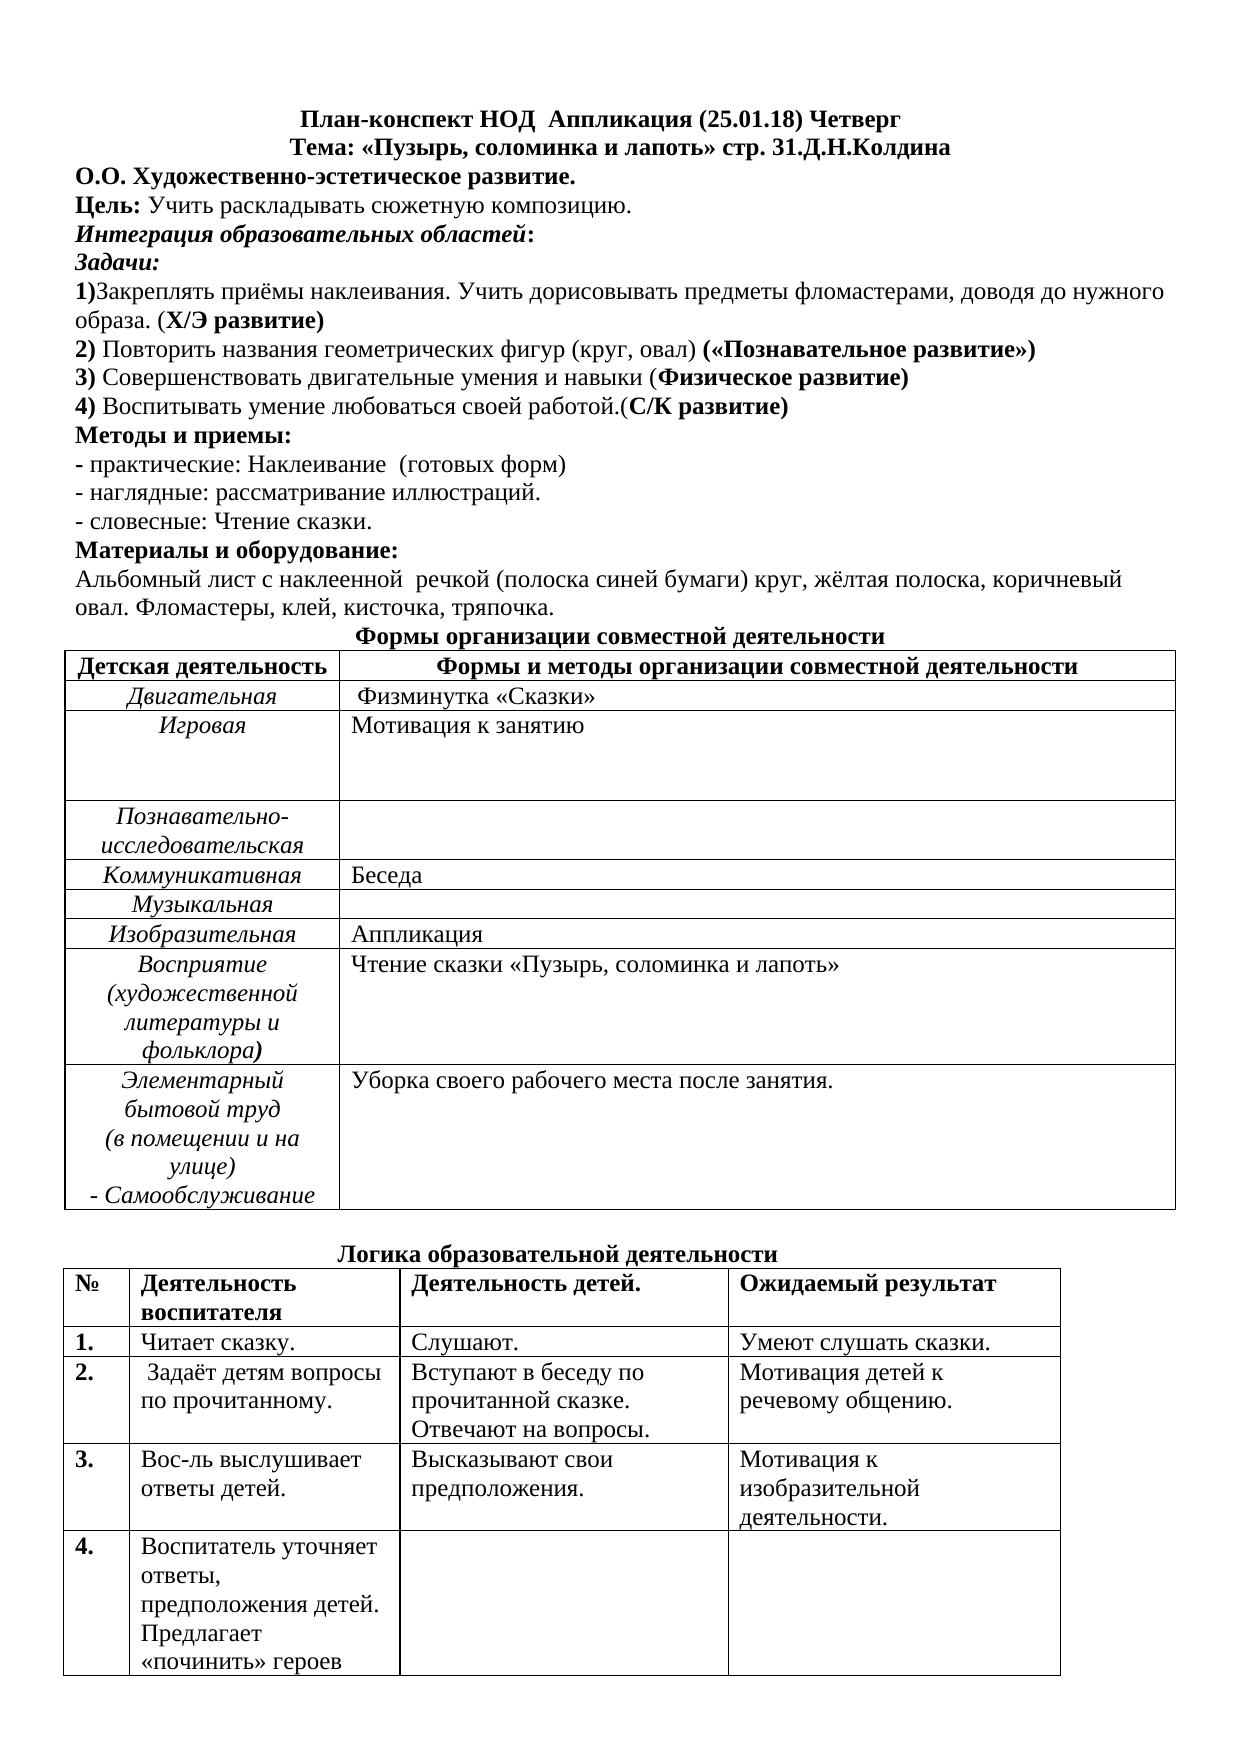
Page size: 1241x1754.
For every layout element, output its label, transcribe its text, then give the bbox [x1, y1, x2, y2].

text Альбомный лист с наклеенной речкой (полоска синей бумаги) круг, жёлтая полоска, коричневый овал. Фломастеры, клей, кисточка, тряпочка. [75, 564, 1165, 621]
table_cell Уборка своего рабочего места после занятия. [340, 1065, 1175, 1209]
table_cell Аппликация [340, 919, 1175, 948]
table_cell Умеют слушать сказки. [729, 1327, 1060, 1356]
table_cell Вос-ль выслушивает ответы детей. [130, 1444, 399, 1530]
table_header № [64, 1269, 129, 1326]
text О.О. Художественно-эстетическое развитие. [75, 161, 1165, 190]
table_cell Задаёт детям вопросы по прочитанному. [130, 1357, 399, 1443]
table_cell Вступают в беседу по прочитанной сказке. Отвечают на вопросы. [401, 1357, 728, 1443]
text Интеграция образовательных областей: [75, 219, 1165, 247]
table_cell Физминутка «Сказки» [340, 681, 1175, 709]
table_cell Слушают. [401, 1327, 728, 1356]
table_header Деятельность детей. [401, 1269, 728, 1326]
table_cell Двигательная [66, 681, 339, 709]
table_cell Чтение сказки «Пузырь, соломинка и лапоть» [340, 949, 1175, 1064]
table_cell Музыкальная [66, 890, 339, 918]
text Тема: «Пузырь, соломинка и лапоть» стр. 31.Д.Н.Колдина [75, 132, 1165, 161]
table_cell [340, 890, 1175, 918]
table_cell Элементарный бытовой труд (в помещении и на улице) - Самообслуживание [66, 1065, 339, 1209]
table_cell Высказывают свои предположения. [401, 1444, 728, 1530]
text 3) Совершенствовать двигательные умения и навыки (Физическое развитие) [75, 362, 1165, 391]
table_header Детская деятельность [66, 651, 339, 680]
text Формы организации совместной деятельности [75, 621, 1165, 650]
table_cell Мотивация детей к речевому общению. [729, 1357, 1060, 1443]
text План-конспект НОД Аппликация (25.01.18) Четверг [75, 104, 1165, 132]
table_cell Воспитатель уточняет ответы, предположения детей. Предлагает «починить» героев [130, 1531, 399, 1675]
table_cell [401, 1531, 728, 1675]
text 4) Воспитывать умение любоваться своей работой.(С/К развитие) [75, 391, 1165, 420]
table_cell Коммуникативная [66, 860, 339, 888]
text Цель: Учить раскладывать сюжетную композицию. [75, 190, 1165, 219]
text Задачи: [75, 247, 1165, 276]
table_header Ожидаемый результат [729, 1269, 1060, 1326]
text Материалы и оборудование: [75, 535, 1165, 564]
table_cell Познавательно-исследовательская [66, 801, 339, 859]
table_cell Восприятие (художественной литературы и фольклора) [66, 949, 339, 1064]
table_cell [340, 801, 1175, 859]
text Логика образовательной деятельности [75, 1239, 1165, 1267]
text - словесные: Чтение сказки. [75, 506, 1165, 535]
table_cell Мотивация к изобразительной деятельности. [729, 1444, 1060, 1530]
table_cell [729, 1531, 1060, 1675]
table_cell Читает сказку. [130, 1327, 399, 1356]
table_cell Мотивация к занятию [340, 711, 1175, 800]
text - наглядные: рассматривание иллюстраций. [75, 477, 1165, 506]
table_cell 1. [64, 1327, 129, 1356]
table_cell 2. [64, 1357, 129, 1443]
text Методы и приемы: [75, 420, 1165, 449]
table_cell Изобразительная [66, 919, 339, 948]
table_cell 4. [64, 1531, 129, 1675]
table_header Формы и методы организации совместной деятельности [340, 651, 1175, 680]
table_header Деятельность воспитателя [130, 1269, 399, 1326]
text 2) Повторить названия геометрических фигур (круг, овал) («Познавательное развитие») [75, 334, 1165, 362]
text - практические: Наклеивание (готовых форм) [75, 449, 1165, 477]
table_cell Игровая [66, 711, 339, 800]
text 1)Закреплять приёмы наклеивания. Учить дорисовывать предметы фломастерами, доводя до нужного образа. (Х/Э развитие) [75, 276, 1165, 334]
table_cell Беседа [340, 860, 1175, 888]
table_cell 3. [64, 1444, 129, 1530]
